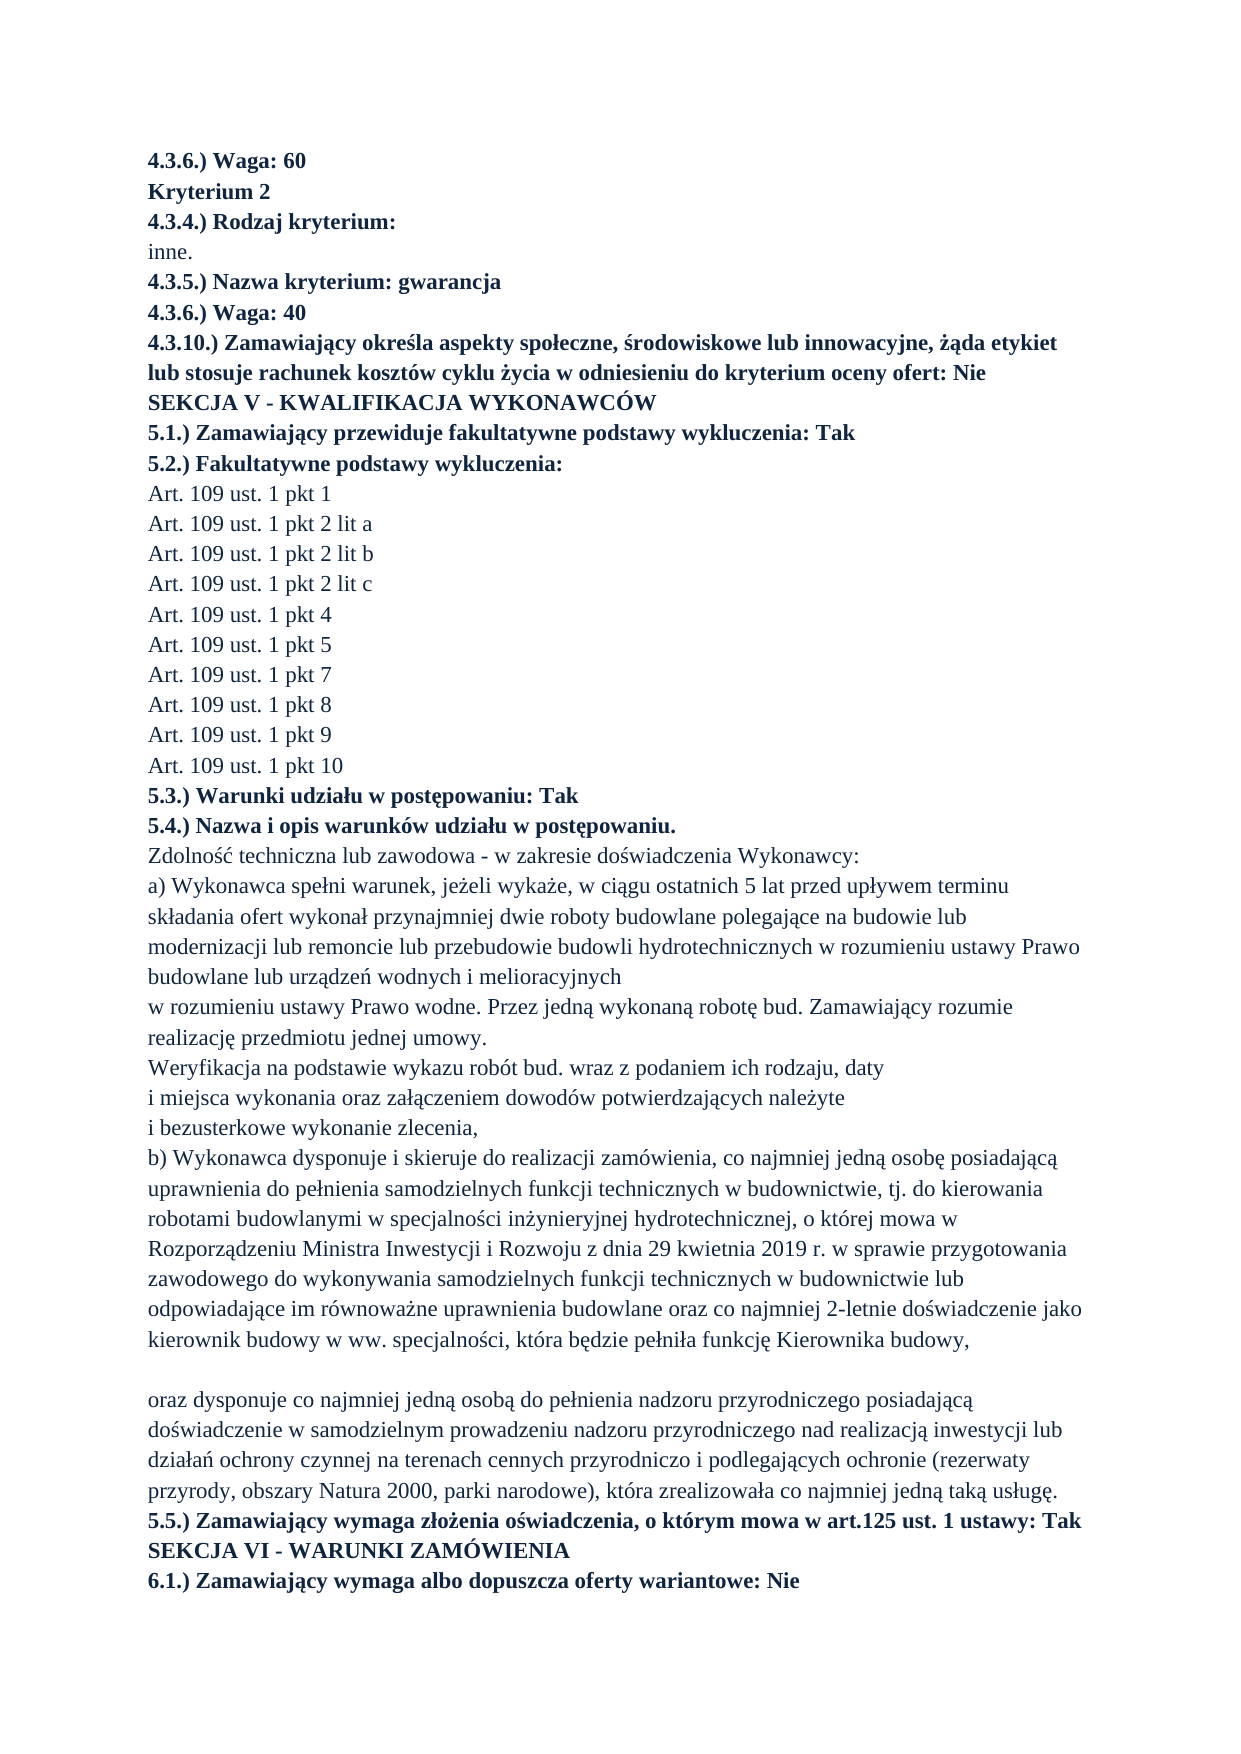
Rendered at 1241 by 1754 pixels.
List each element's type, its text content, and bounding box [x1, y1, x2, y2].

text Art. 109 ust. 1 pkt 10 [148, 752, 1093, 778]
text Art. 109 ust. 1 pkt 5 [148, 631, 1093, 657]
text 4.3.6.) Waga: 60 [148, 148, 1093, 174]
text SEKCJA VI - WARUNKI ZAMÓWIENIA [148, 1537, 1093, 1563]
text Art. 109 ust. 1 pkt 2 lit a [148, 510, 1093, 536]
text 4.3.5.) Nazwa kryterium: gwarancja [148, 268, 1093, 295]
text 5.3.) Warunki udziału w postępowaniu: Tak [148, 782, 1093, 808]
text Art. 109 ust. 1 pkt 8 [148, 691, 1093, 718]
text Art. 109 ust. 1 pkt 2 lit c [148, 571, 1093, 597]
text 5.5.) Zamawiający wymaga złożenia oświadczenia, o którym mowa w art.125 ust. 1 ustawy: Tak [148, 1507, 1093, 1533]
text 5.4.) Nazwa i opis warunków udziału w postępowaniu. [148, 812, 1093, 838]
text 4.3.6.) Waga: 40 [148, 299, 1093, 325]
text inne. [148, 238, 1093, 264]
text SEKCJA V - KWALIFIKACJA WYKONAWCÓW [148, 389, 1093, 416]
text 5.1.) Zamawiający przewiduje fakultatywne podstawy wykluczenia: Tak [148, 419, 1093, 446]
text Kryterium 2 [148, 178, 1093, 204]
text 4.3.4.) Rodzaj kryterium: [148, 208, 1093, 234]
text Art. 109 ust. 1 pkt 7 [148, 661, 1093, 687]
text Art. 109 ust. 1 pkt 9 [148, 722, 1093, 748]
text Art. 109 ust. 1 pkt 1 [148, 480, 1093, 506]
text 5.2.) Fakultatywne podstawy wykluczenia: [148, 450, 1093, 476]
text Zdolność techniczna lub zawodowa - w zakresie doświadczenia Wykonawcy: a) Wykonawca spełni warunek, jeżeli wykaże, w ciągu ostatnich 5 lat przed upływem terminu składania ofert wykonał przynajmniej dwie roboty budowlane polegające na budowie lub modernizacji lub remoncie lub przebudowie budowli hydrotechnicznych w rozumieniu ustawy Prawo budowlane lub urządzeń wodnych i melioracyjnych w rozumieniu ustawy Prawo wodne. Przez jedną wykonaną robotę bud. Zamawiający rozumie realizację przedmiotu jednej umowy. Weryfikacja na podstawie wykazu robót bud. wraz z podaniem ich rodzaju, daty i miejsca wykonania oraz załączeniem dowodów potwierdzających należyte i bezusterkowe wykonanie zlecenia, b) Wykonawca dysponuje i skieruje do realizacji zamówienia, co najmniej jedną osobę posiadającą uprawnienia do pełnienia samodzielnych funkcji technicznych w budownictwie, tj. do kierowania robotami budowlanymi w specjalności inżynieryjnej hydrotechnicznej, o której mowa w Rozporządzeniu Ministra Inwestycji i Rozwoju z dnia 29 kwietnia 2019 r. w sprawie przygotowania zawodowego do wykonywania samodzielnych funkcji technicznych w budownictwie lub odpowiadające im równoważne uprawnienia budowlane oraz co najmniej 2-letnie doświadczenie jako kierownik budowy w ww. specjalności, która będzie pełniła funkcję Kierownika budowy, oraz dysponuje co najmniej jedną osobą do pełnienia nadzoru przyrodniczego posiadającą doświadczenie w samodzielnym prowadzeniu nadzoru przyrodniczego nad realizacją inwestycji lub działań ochrony czynnej na terenach cennych przyrodniczo i podlegających ochronie (rezerwaty przyrody, obszary Natura 2000, parki narodowe), która zrealizowała co najmniej jedną taką usługę. [148, 842, 1093, 1503]
text Art. 109 ust. 1 pkt 4 [148, 601, 1093, 627]
text Art. 109 ust. 1 pkt 2 lit b [148, 540, 1093, 567]
text 6.1.) Zamawiający wymaga albo dopuszcza oferty wariantowe: Nie [148, 1567, 1093, 1594]
text 4.3.10.) Zamawiający określa aspekty społeczne, środowiskowe lub innowacyjne, żąda etykiet lub stosuje rachunek kosztów cyklu życia w odniesieniu do kryterium oceny ofert: Nie [148, 329, 1093, 385]
